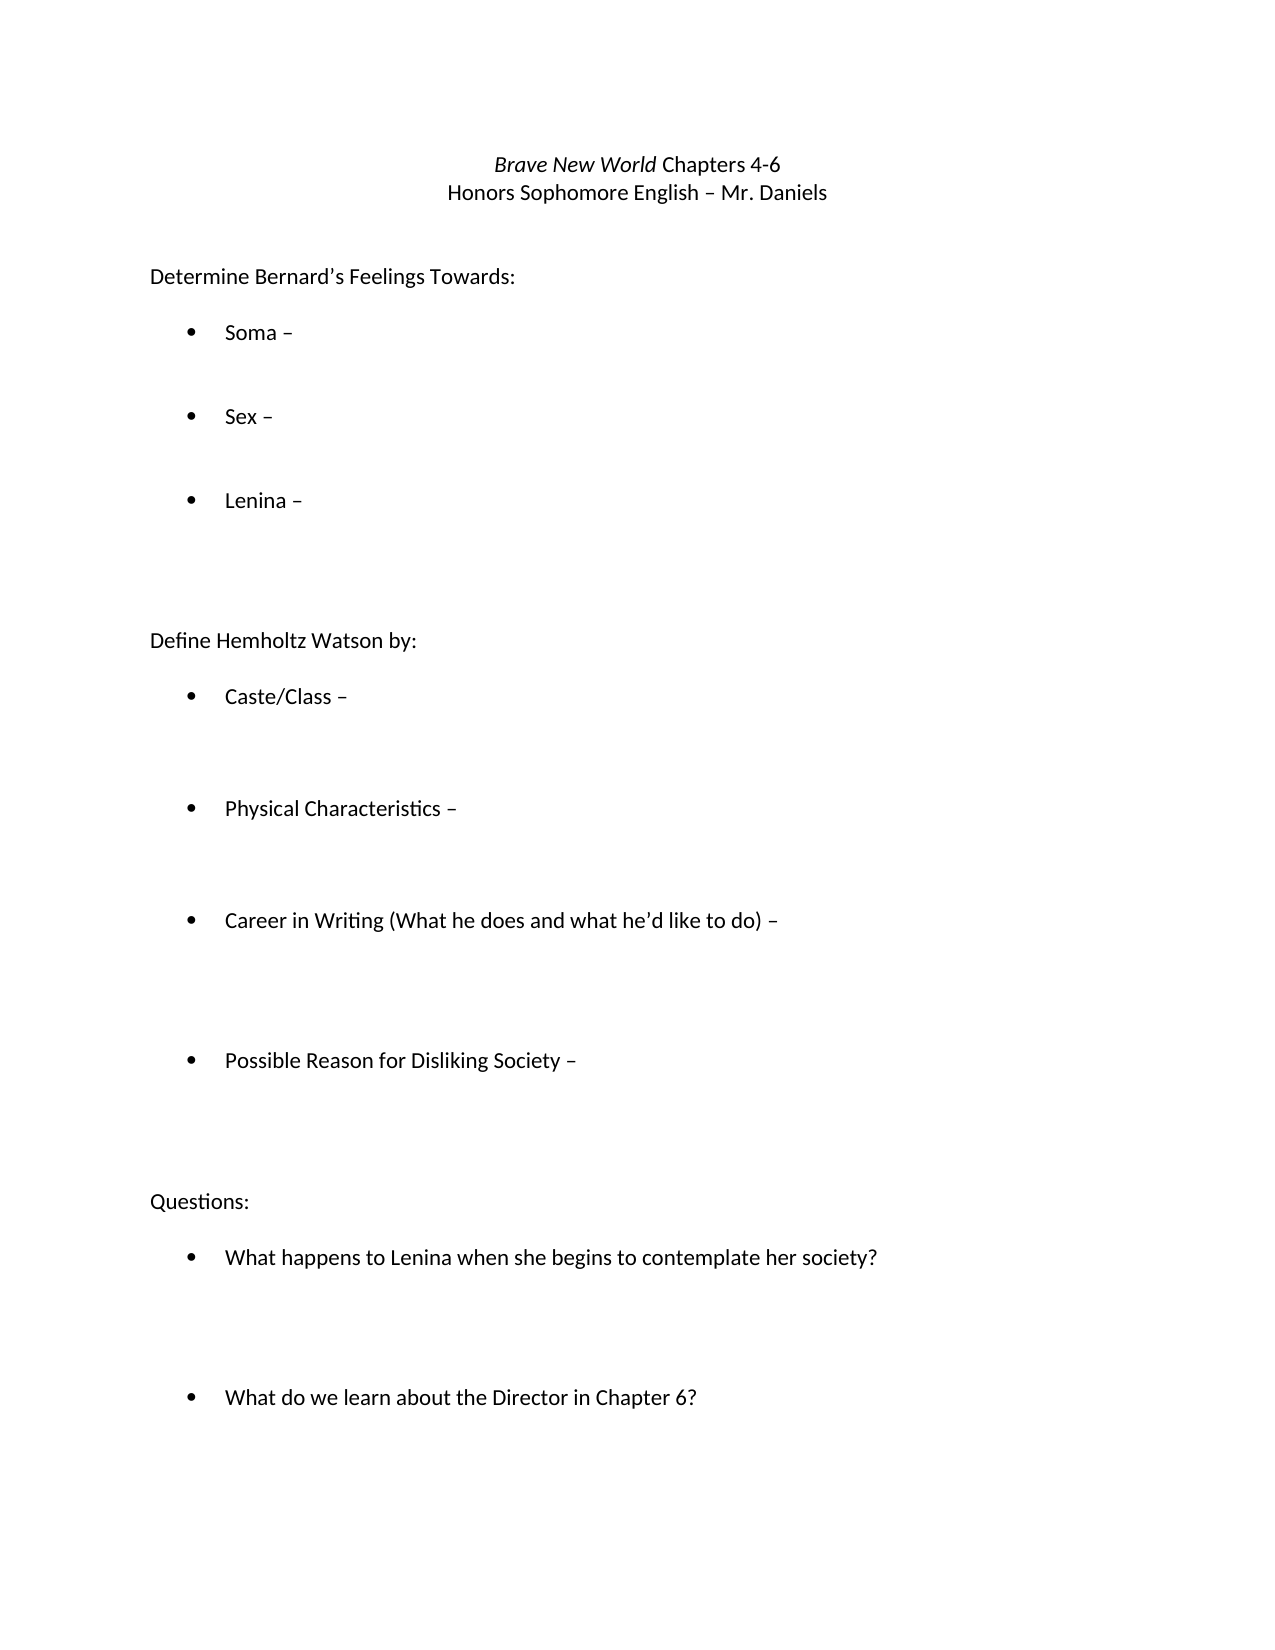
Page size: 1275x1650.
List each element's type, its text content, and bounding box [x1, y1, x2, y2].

list Sex – [187, 402, 1125, 430]
list Career in Writing (What he does and what he’d like to do) – [187, 907, 1125, 934]
text Determine Bernard’s Feelings Towards: [150, 262, 1125, 290]
text Define Hemholtz Watson by: [150, 626, 1125, 654]
text Brave New World Chapters 4-6 [150, 150, 1125, 178]
list Soma – [187, 318, 1125, 346]
text Questions: [150, 1187, 1125, 1215]
list What happens to Lenina when she begins to contemplate her society? [187, 1243, 1125, 1271]
list Lenina – [187, 486, 1125, 514]
list Possible Reason for Disliking Society – [187, 1047, 1125, 1075]
text Honors Sophomore English – Mr. Daniels [150, 178, 1125, 206]
list What do we learn about the Director in Chapter 6? [187, 1383, 1125, 1411]
list Physical Characteristics – [187, 794, 1125, 822]
list Caste/Class – [187, 682, 1125, 710]
